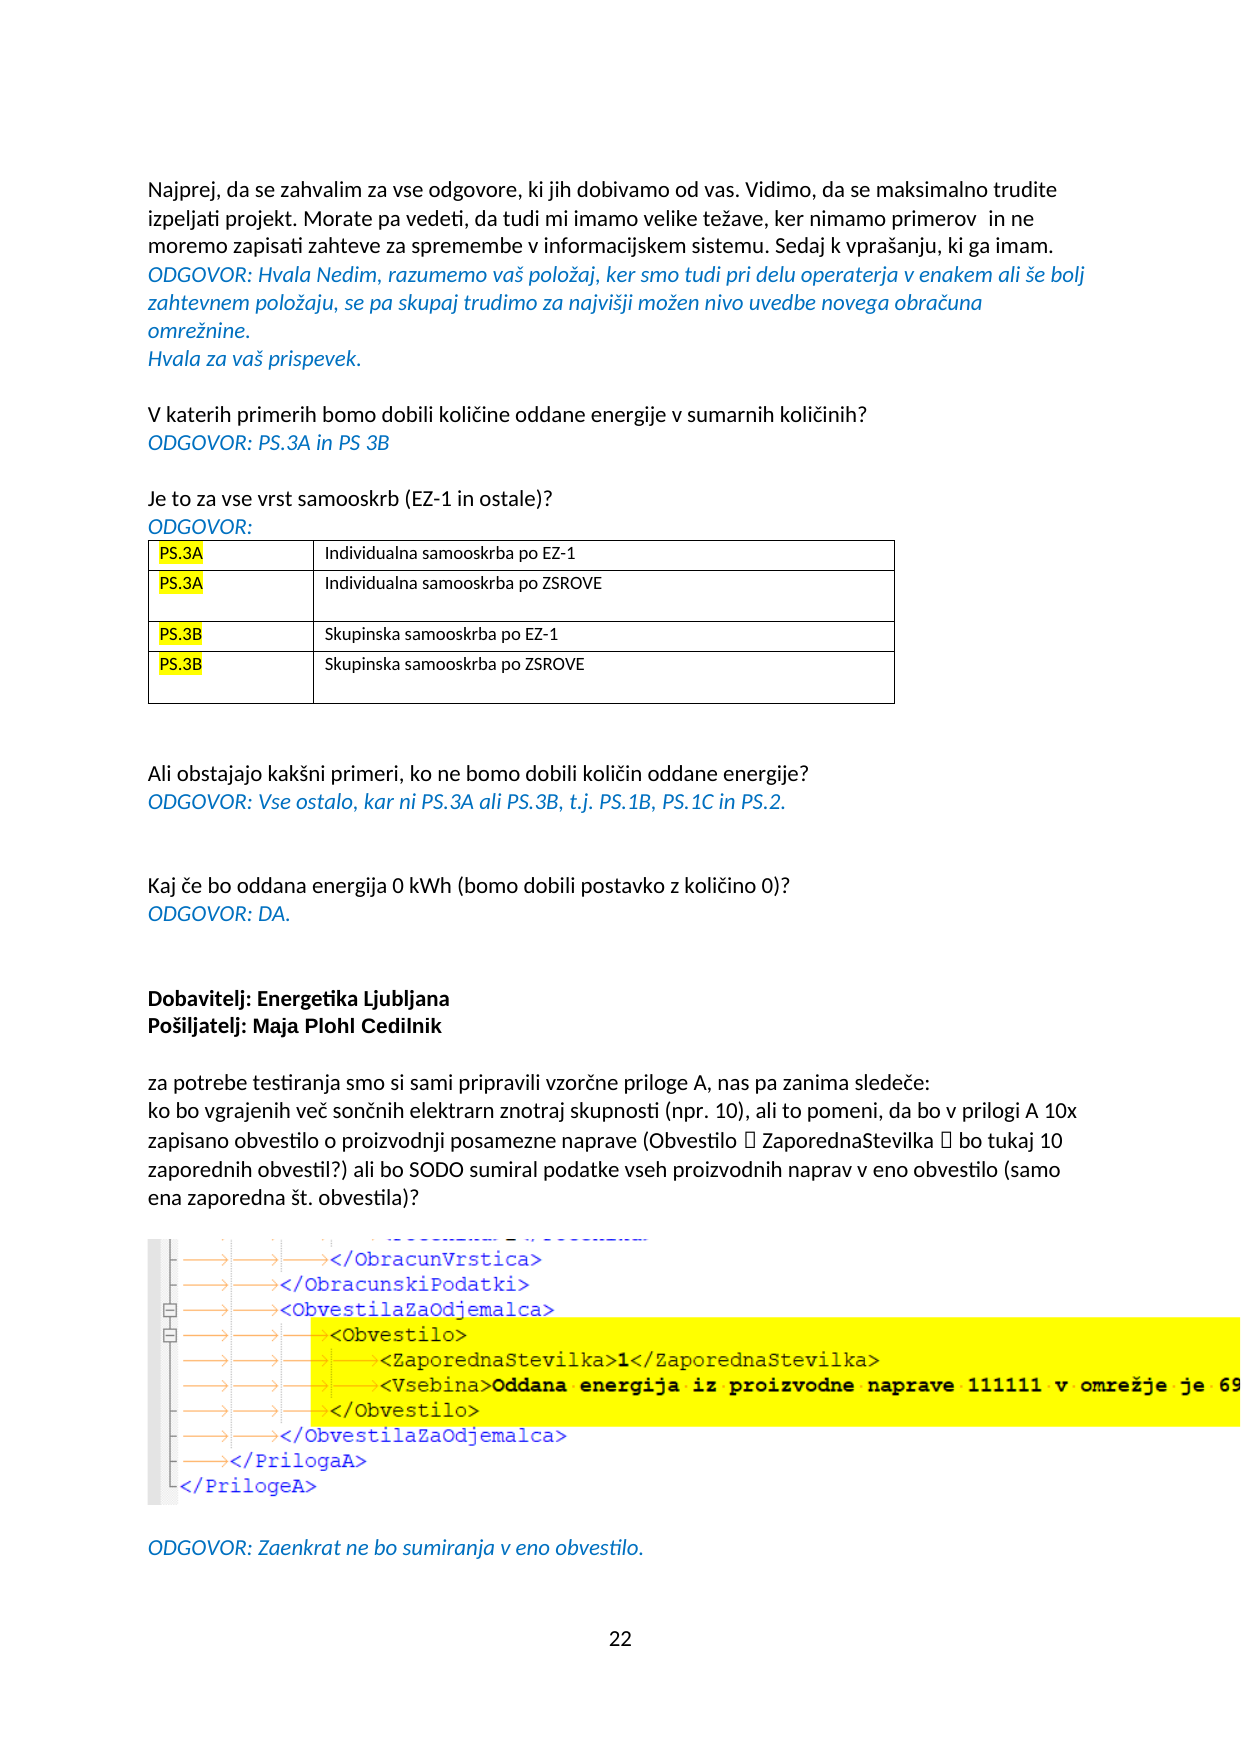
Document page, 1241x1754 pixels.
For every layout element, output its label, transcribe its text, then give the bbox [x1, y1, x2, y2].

text Hvala za vaš prispevek. [148, 344, 1093, 372]
text ODGOVOR: DA. [148, 899, 1093, 928]
table_cell Skupinska samooskrba po ZSROVE [314, 652, 894, 702]
text Najprej, da se zahvalim za vse odgovore, ki jih dobivamo od vas. Vidimo, da se maksimalno trudite izpeljati projekt. Morate pa vedeti, da tudi mi imamo velike težave, ker nimamo primerov in ne moremo zapisati zahteve za spremembe v informacijskem sistemu. Sedaj k vprašanju, ki ga imam. [148, 176, 1093, 260]
table_cell Skupinska samooskrba po EZ-1 [314, 622, 894, 651]
text V katerih primerih bomo dobili količine oddane energije v sumarnih količinih? [148, 400, 1093, 428]
text za potrebe testiranja smo si sami pripravili vzorčne priloge A, nas pa zanima sledeče: [148, 1068, 1093, 1096]
table_header PS.3A [149, 541, 313, 570]
table_cell Individualna samooskrba po ZSROVE [314, 571, 894, 621]
text Dobavitelj: Energetika Ljubljana [148, 984, 1093, 1012]
table_cell PS.3A [149, 571, 313, 621]
table_cell PS.3B [149, 652, 313, 702]
text ODGOVOR: [148, 512, 1093, 540]
table_cell PS.3B [149, 622, 313, 651]
text ODGOVOR: Hvala Nedim, razumemo vaš položaj, ker smo tudi pri delu operaterja v enakem ali še bolj zahtevnem položaju, se pa skupaj trudimo za najvišji možen nivo uvedbe novega obračuna omrežnine. [148, 260, 1093, 344]
text Pošiljatelj: Maja Plohl Cedilnik [148, 1012, 1093, 1040]
table_header Individualna samooskrba po EZ-1 [314, 541, 894, 570]
picture [147, 1239, 1241, 1505]
text ODGOVOR: Zaenkrat ne bo sumiranja v eno obvestilo. [148, 1533, 1093, 1561]
text ODGOVOR: PS.3A in PS 3B [148, 428, 1093, 456]
text Ali obstajajo kakšni primeri, ko ne bomo dobili količin oddane energije? [148, 759, 1093, 787]
text Kaj če bo oddana energija 0 kWh (bomo dobili postavko z količino 0)? [148, 872, 1093, 899]
text Je to za vse vrst samooskrb (EZ-1 in ostale)? [148, 484, 1093, 512]
text ODGOVOR: Vse ostalo, kar ni PS.3A ali PS.3B, t.j. PS.1B, PS.1C in PS.2. [148, 787, 1093, 816]
text ko bo vgrajenih več sončnih elektrarn znotraj skupnosti (npr. 10), ali to pomeni, da bo v prilogi A 10x zapisano obvestilo o proizvodnji posamezne naprave (Obvestilo  ZaporednaStevilka  bo tukaj 10 zaporednih obvestil?) ali bo SODO sumiral podatke vseh proizvodnih naprav v eno obvestilo (samo ena zaporedna št. obvestila)? [148, 1096, 1093, 1211]
